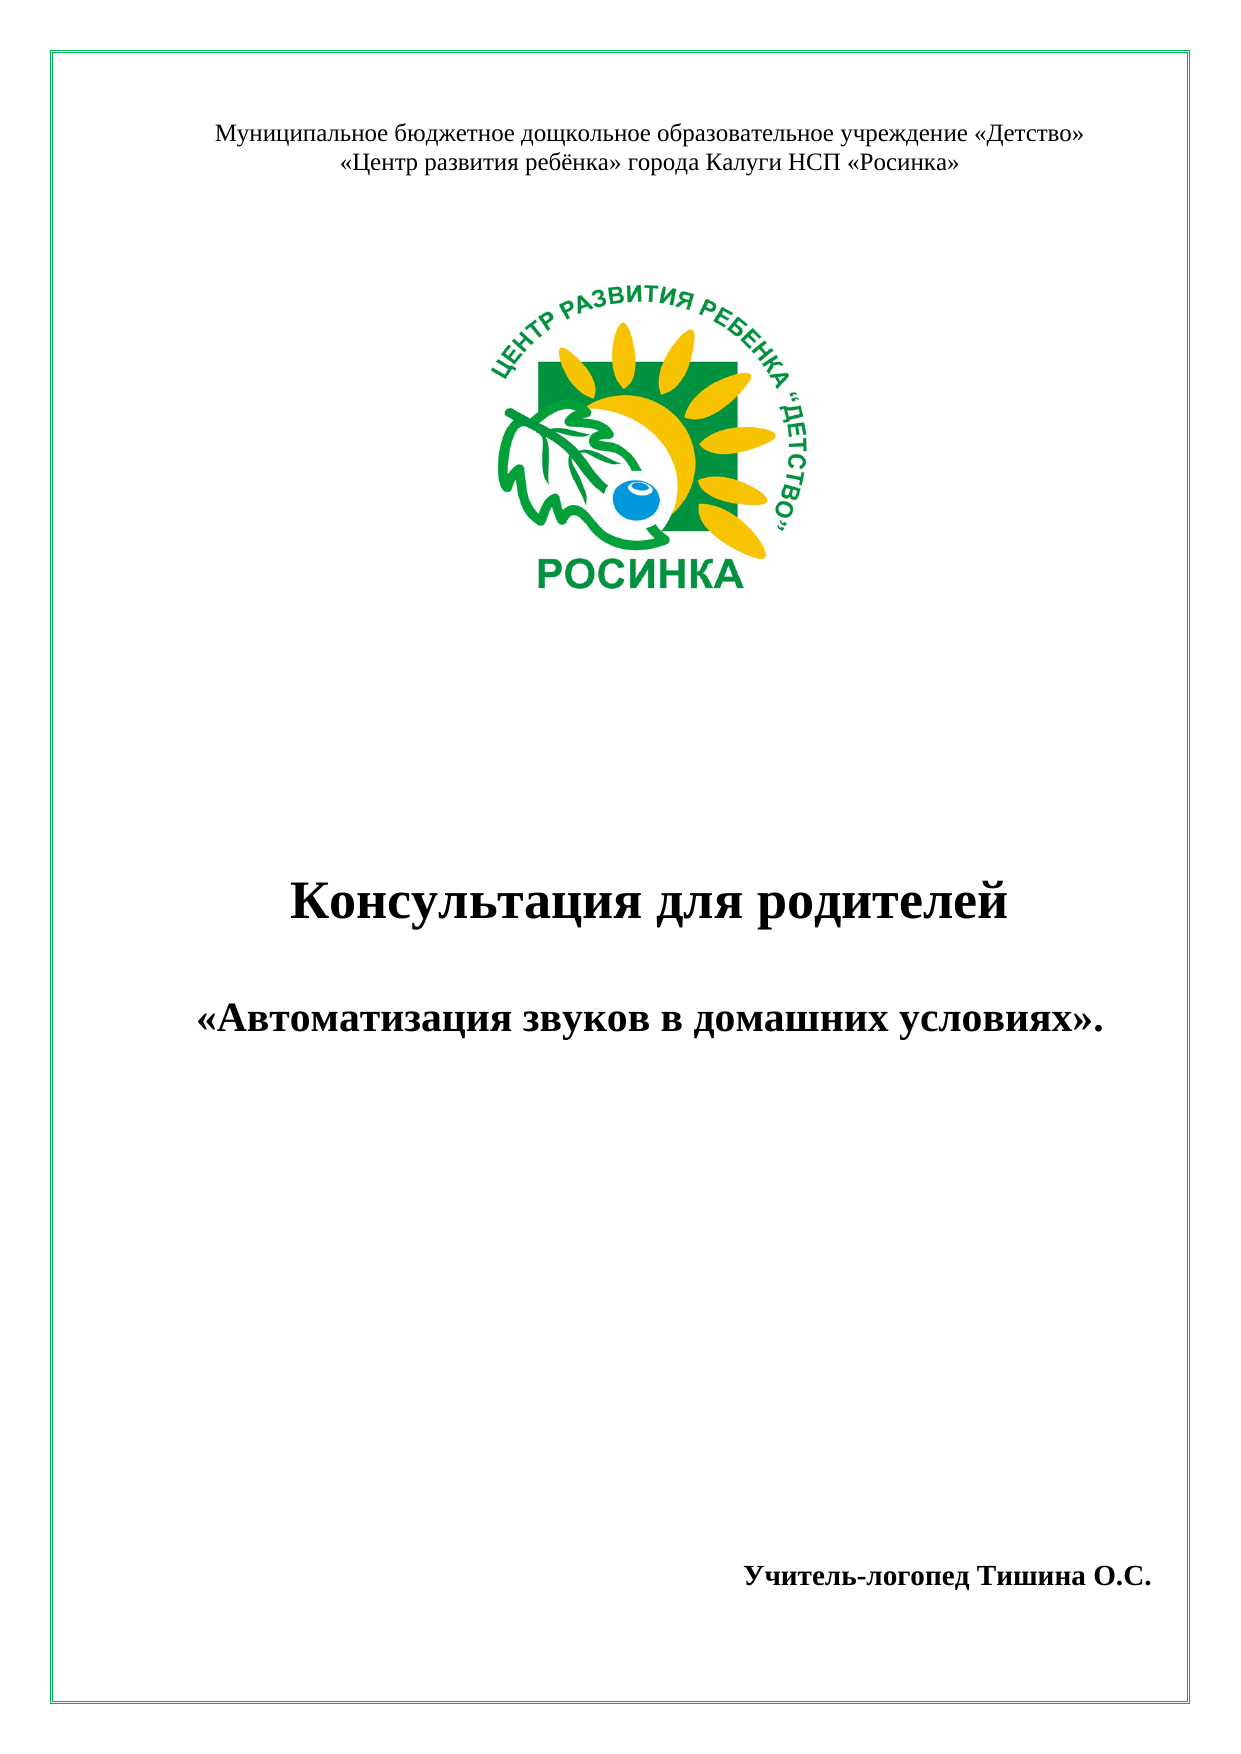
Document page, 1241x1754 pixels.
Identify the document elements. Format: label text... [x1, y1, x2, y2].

text «Автоматизация звуков в домашних условиях». [148, 993, 1152, 1041]
text «Центр развития ребёнка» города Калуги НСП «Росинка» [148, 147, 1152, 176]
text Учитель-логопед Тишина О.С. [148, 1558, 1152, 1592]
text Муниципальное бюджетное дощкольное образовательное учреждение «Детство» [148, 118, 1152, 147]
picture [430, 276, 870, 595]
text Консультация для родителей [148, 868, 1152, 930]
